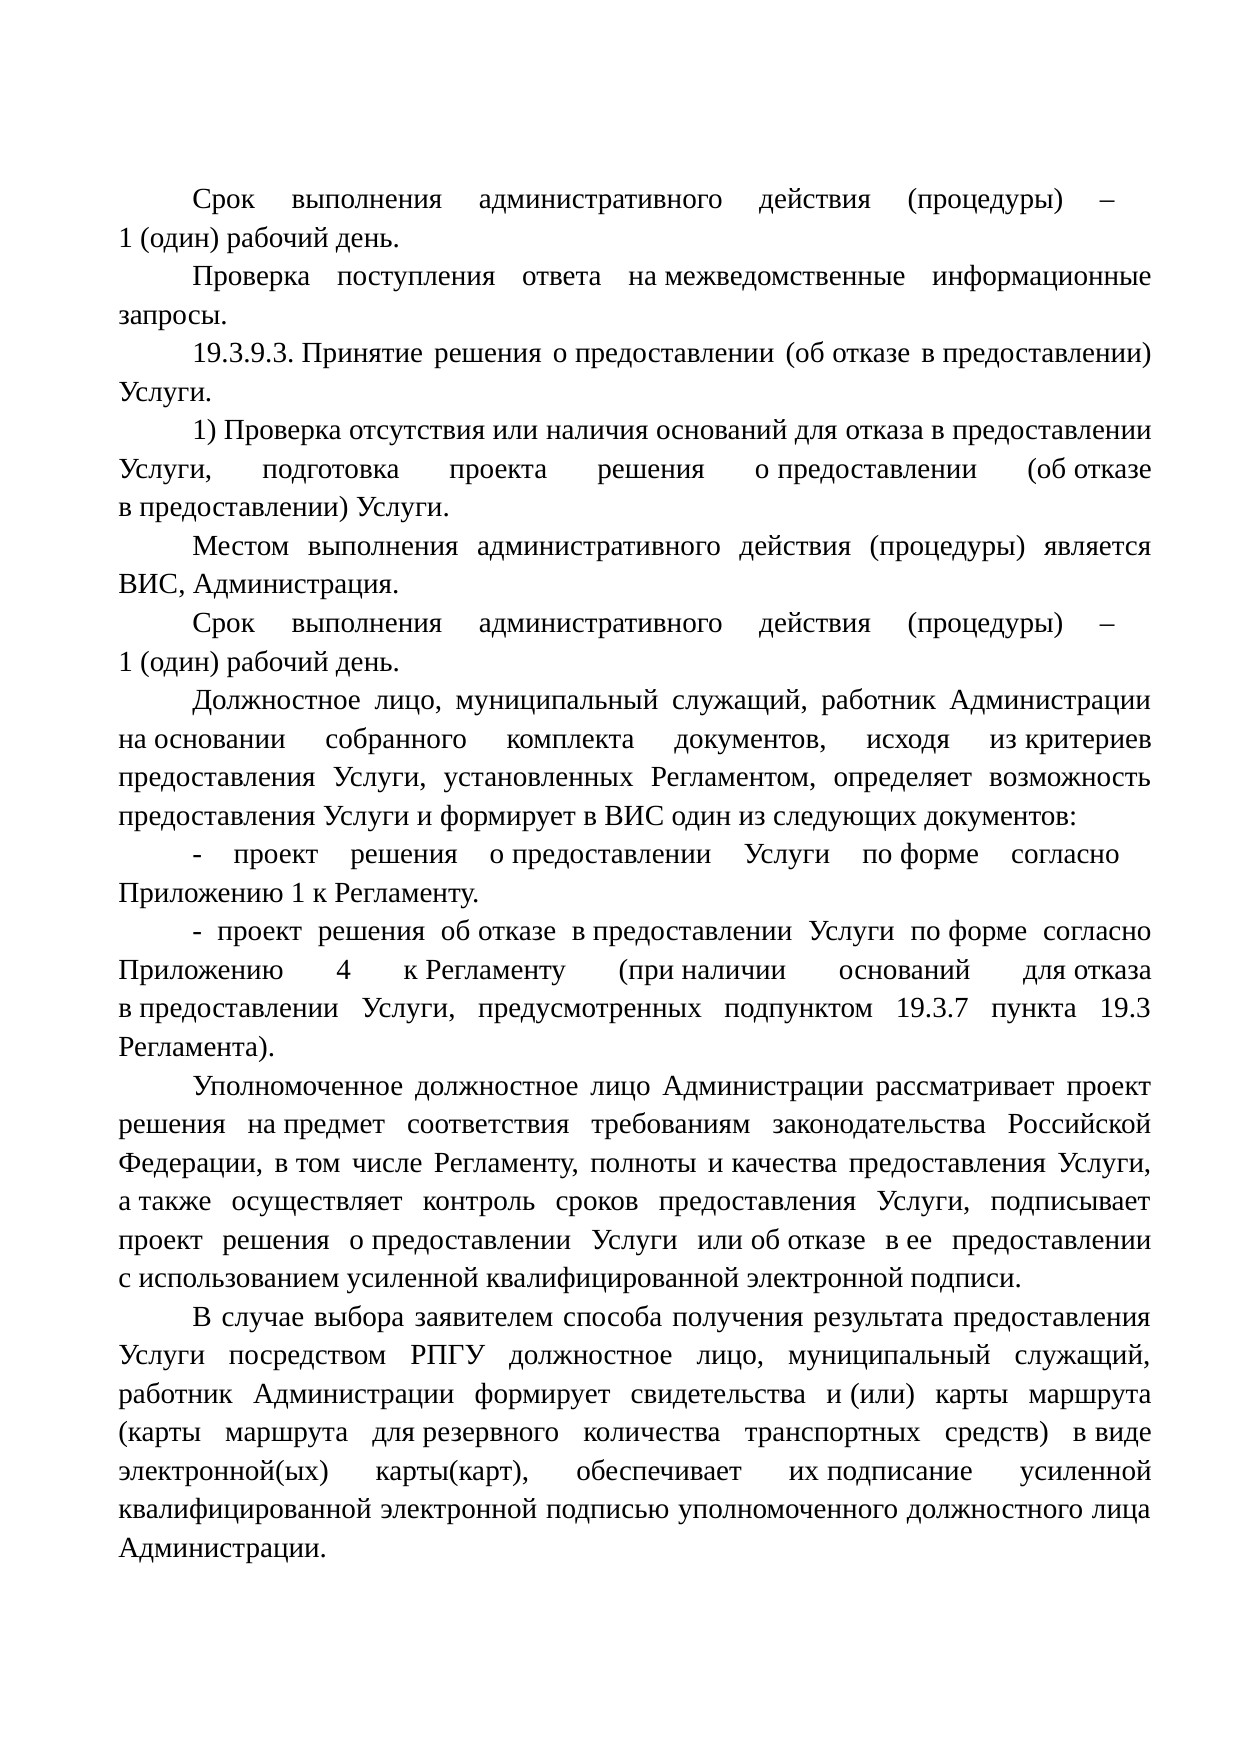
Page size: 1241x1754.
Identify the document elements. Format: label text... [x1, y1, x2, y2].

text ⁠-⁠ проект решения об отказе в предоставлении Услуги по форме согласно Приложению 4 к Регламенту (при наличии оснований для отказа в предоставлении Услуги, предусмотренных подпунктом 19.3.7 пункта 19.3 Регламента). [118, 913, 1152, 1063]
text Должностное лицо, муниципальный служащий, работник Администрации на основании собранного комплекта документов, исходя из критериев предоставления Услуги, установленных Регламентом, определяет возможность предоставления Услуги и формирует в ВИС один из следующих документов: [118, 682, 1152, 831]
text Срок выполнения административного действия (процедуры) – 1 (один) рабочий день. [118, 181, 1152, 253]
text Уполномоченное должностное лицо Администрации рассматривает проект решения на предмет соответствия требованиям законодательства Российской Федерации, в том числе Регламенту, полноты и качества предоставления Услуги, а также осуществляет контроль сроков предоставления Услуги, подписывает проект решения о предоставлении Услуги или об отказе в ее предоставлении с использованием усиленной квалифицированной электронной подписи. [118, 1068, 1152, 1294]
text Проверка поступления ответа на межведомственные информационные запросы. [118, 258, 1152, 330]
text В случае выбора заявителем способа получения результата предоставления Услуги посредством РПГУ должностное лицо, муниципальный служащий, работник Администрации формирует свидетельства и (или) карты маршрута (карты маршрута для резервного количества транспортных средств) в виде электронной(ых) карты(карт), обеспечивает их подписание усиленной квалифицированной электронной подписью уполномоченного должностного лица Администрации. [118, 1299, 1152, 1564]
text 1) Проверка отсутствия или наличия оснований для отказа в предоставлении Услуги, подготовка проекта решения о предоставлении (об отказе в предоставлении) Услуги. [118, 412, 1152, 523]
text ⁠-⁠ проект решения о предоставлении Услуги по форме согласно Приложению 1 к Регламенту. [118, 836, 1152, 908]
text Срок выполнения административного действия (процедуры) – 1 (один) рабочий день. [118, 605, 1152, 677]
text Местом выполнения административного действия (процедуры) является ВИС, Администрация. [118, 528, 1152, 600]
text 19.3.9.3. Принятие решения о предоставлении (об отказе в предоставлении) Услуги. [118, 335, 1152, 407]
